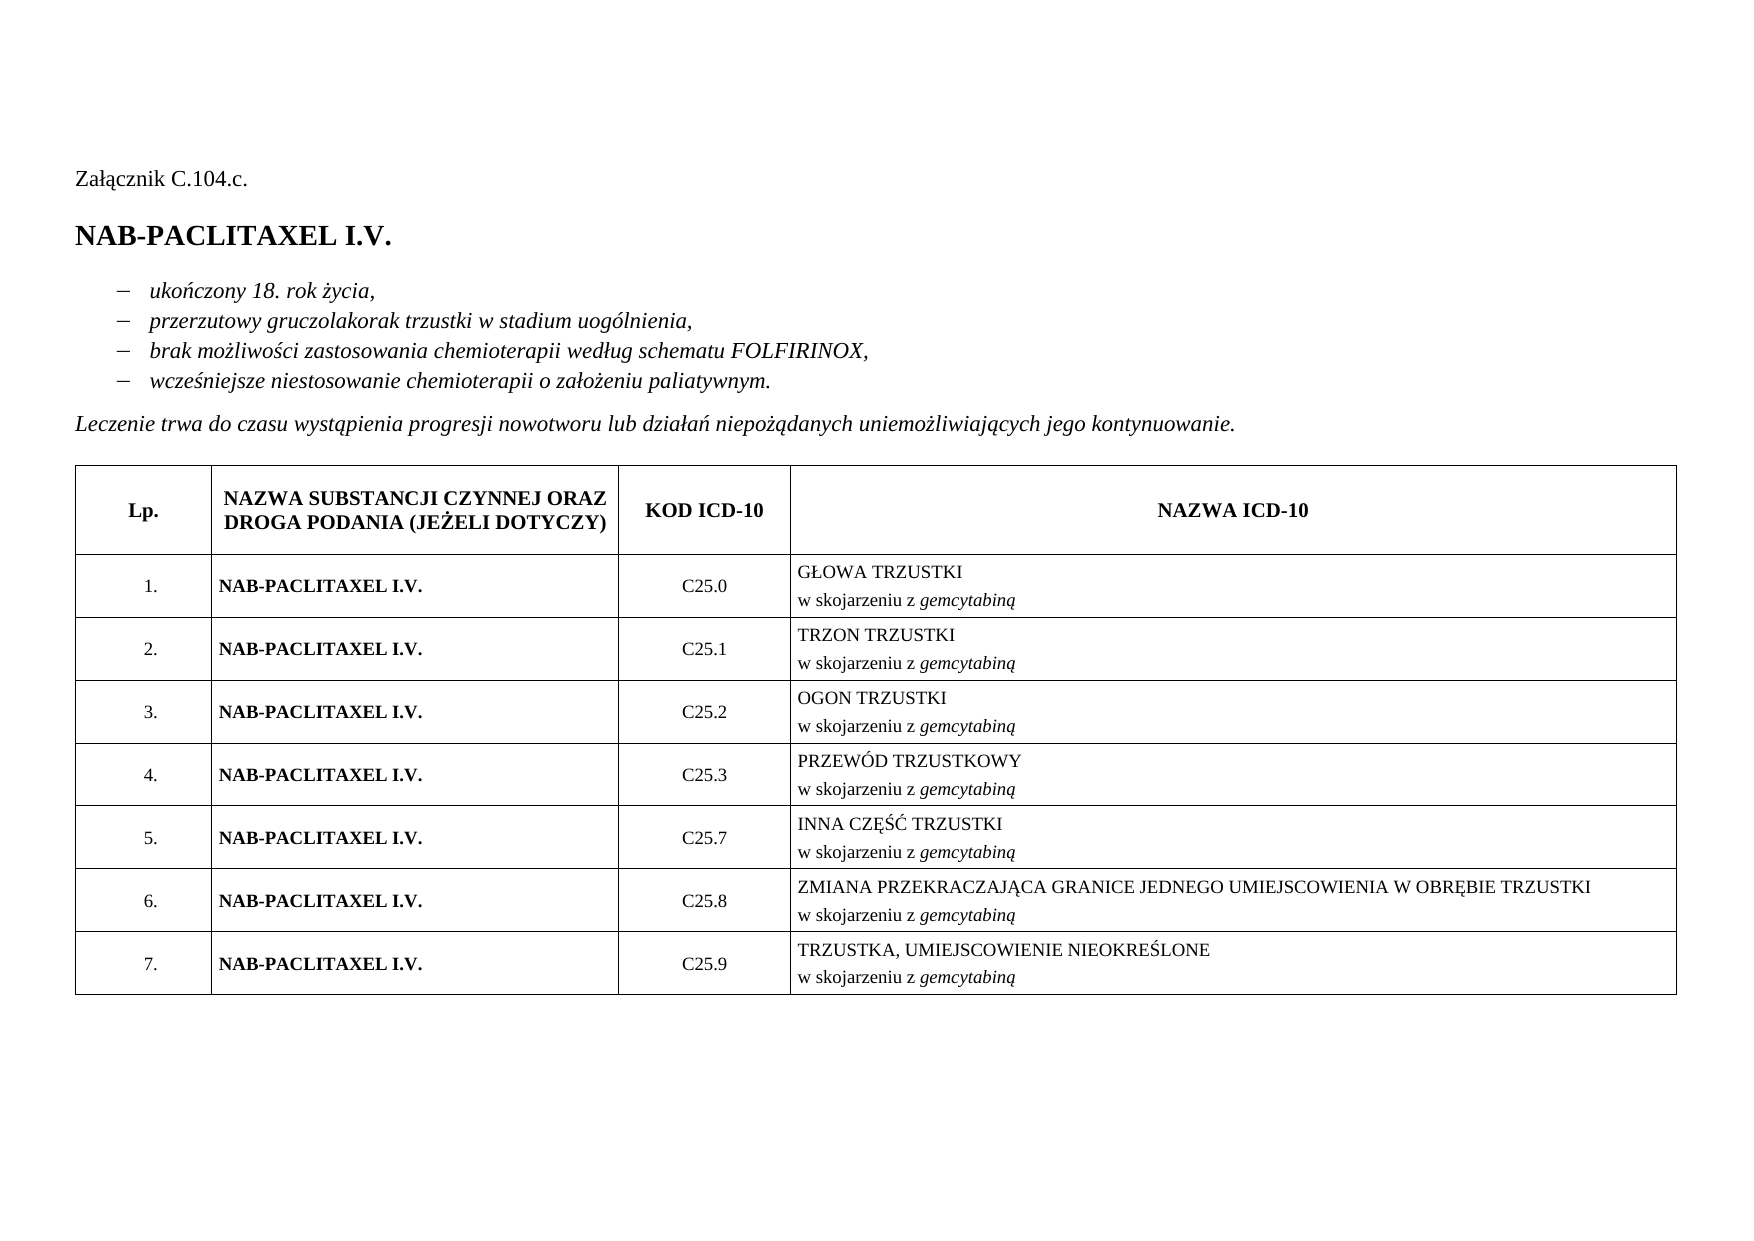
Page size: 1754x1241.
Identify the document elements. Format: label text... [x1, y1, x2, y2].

table_header Lp. [76, 466, 211, 554]
table_cell C25.1 [619, 618, 790, 679]
table_cell C25.2 [619, 681, 790, 742]
table_cell C25.3 [619, 744, 790, 805]
table_cell NAB-PACLITAXEL I.V. [212, 806, 618, 868]
list ukończony 18. rok życia, [112, 277, 1679, 303]
table_cell NAB-PACLITAXEL I.V. [212, 618, 618, 679]
table_cell [76, 932, 211, 994]
list przerzutowy gruczolakorak trzustki w stadium uogólnienia, [112, 307, 1679, 333]
table_cell C25.7 [619, 806, 790, 868]
table_cell C25.0 [619, 555, 790, 617]
table_cell [76, 681, 211, 742]
table_cell NAB-PACLITAXEL I.V. [212, 932, 618, 994]
table_cell TRZON TRZUSTKI w skojarzeniu z gemcytabiną [791, 618, 1676, 679]
table_cell TRZUSTKA, UMIEJSCOWIENIE NIEOKREŚLONE w skojarzeniu z gemcytabiną [791, 932, 1676, 994]
table_cell NAB-PACLITAXEL I.V. [212, 869, 618, 931]
table_cell GŁOWA TRZUSTKI w skojarzeniu z gemcytabiną [791, 555, 1676, 617]
table_cell ZMIANA PRZEKRACZAJĄCA GRANICE JEDNEGO UMIEJSCOWIENIA W OBRĘBIE TRZUSTKI w skojarzeniu z gemcytabiną [791, 869, 1676, 931]
table_cell OGON TRZUSTKI w skojarzeniu z gemcytabiną [791, 681, 1676, 742]
table_cell C25.9 [619, 932, 790, 994]
list brak możliwości zastosowania chemioterapii według schematu FOLFIRINOX, [112, 337, 1679, 363]
table_cell C25.8 [619, 869, 790, 931]
table_cell [76, 555, 211, 617]
table_cell NAB-PACLITAXEL I.V. [212, 681, 618, 742]
table_header NAZWA SUBSTANCJI CZYNNEJ ORAZ DROGA PODANIA (JEŻELI DOTYCZY) [212, 466, 618, 554]
table_cell [76, 618, 211, 679]
text NAB-PACLITAXEL I.V. [75, 218, 1679, 252]
list wcześniejsze niestosowanie chemioterapii o założeniu paliatywnym. [112, 367, 1679, 394]
text Załącznik C.104.c. [75, 165, 1679, 192]
table_cell INNA CZĘŚĆ TRZUSTKI w skojarzeniu z gemcytabiną [791, 806, 1676, 868]
text Leczenie trwa do czasu wystąpienia progresji nowotworu lub działań niepożądanych uniemożliwiających jego kontynuowanie. [75, 410, 1679, 436]
table_cell PRZEWÓD TRZUSTKOWY w skojarzeniu z gemcytabiną [791, 744, 1676, 805]
table_cell [76, 806, 211, 868]
table_cell [76, 744, 211, 805]
table_cell [76, 869, 211, 931]
table_cell NAB-PACLITAXEL I.V. [212, 555, 618, 617]
table_header NAZWA ICD-10 [791, 466, 1676, 554]
table_cell NAB-PACLITAXEL I.V. [212, 744, 618, 805]
table_header KOD ICD-10 [619, 466, 790, 554]
